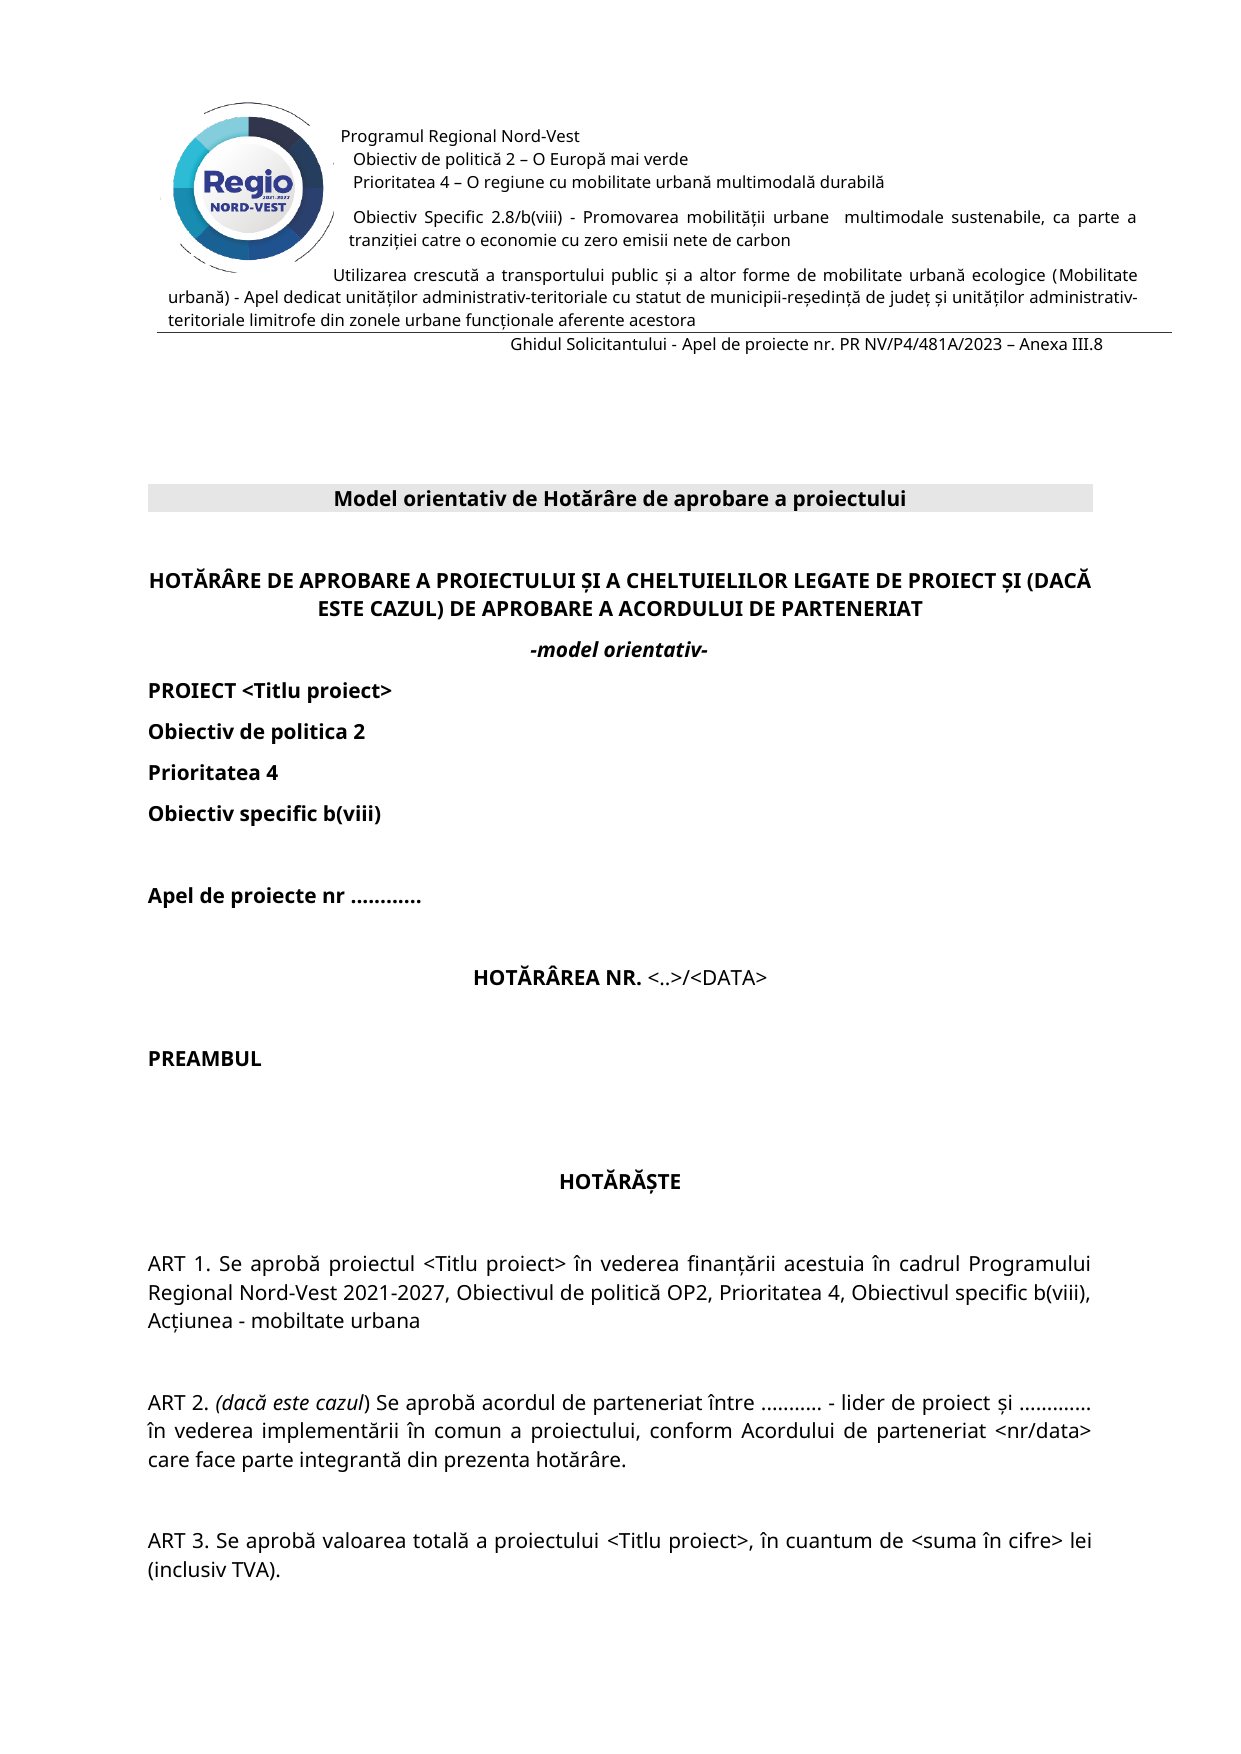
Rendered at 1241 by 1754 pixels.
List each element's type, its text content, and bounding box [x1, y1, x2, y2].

picture [158, 102, 334, 271]
text Obiectiv de politica 2 [148, 717, 1093, 745]
text Obiectiv specific b(viii) [148, 799, 1093, 827]
text PREAMBUL [148, 1044, 1093, 1073]
text Prioritatea 4 [148, 758, 1093, 786]
text HOTĂRÂREA NR. <..>/<DATA> [148, 963, 1093, 991]
text HOTĂRÂRE DE APROBARE A PROIECTULUI ȘI A CHELTUIELILOR LEGATE DE PROIECT ȘI (DACĂ ESTE CAZUL) DE APROBARE A ACORDULUI DE PARTENERIAT [148, 566, 1093, 623]
text PROIECT <Titlu proiect> [148, 676, 1093, 704]
text ART 1. Se aprobă proiectul <Titlu proiect> în vederea finanțării acestuia în cadrul Programului Regional Nord-Vest 2021-2027, Obiectivul de politică OP2, Prioritatea 4, Obiectivul specific b(viii), Acțiunea - mobiltate urbana [148, 1249, 1093, 1334]
list Model orientativ de Hotărâre de aprobare a proiectului [148, 484, 1093, 512]
text ART 3. Se aprobă valoarea totală a proiectului <Titlu proiect>, în cuantum de <suma în cifre> lei (inclusiv TVA). [148, 1527, 1093, 1583]
text HOTĂRĂȘTE [148, 1167, 1093, 1196]
text Apel de proiecte nr ............ [148, 881, 1093, 909]
text ART 2. (dacă este cazul) Se aprobă acordul de parteneriat între ........... - lider de proiect şi ............. în vederea implementării în comun a proiectului, conform Acordului de parteneriat <nr/data> care face parte integrantă din prezenta hotărâre. [148, 1388, 1093, 1473]
text -model orientativ- [148, 635, 1093, 663]
